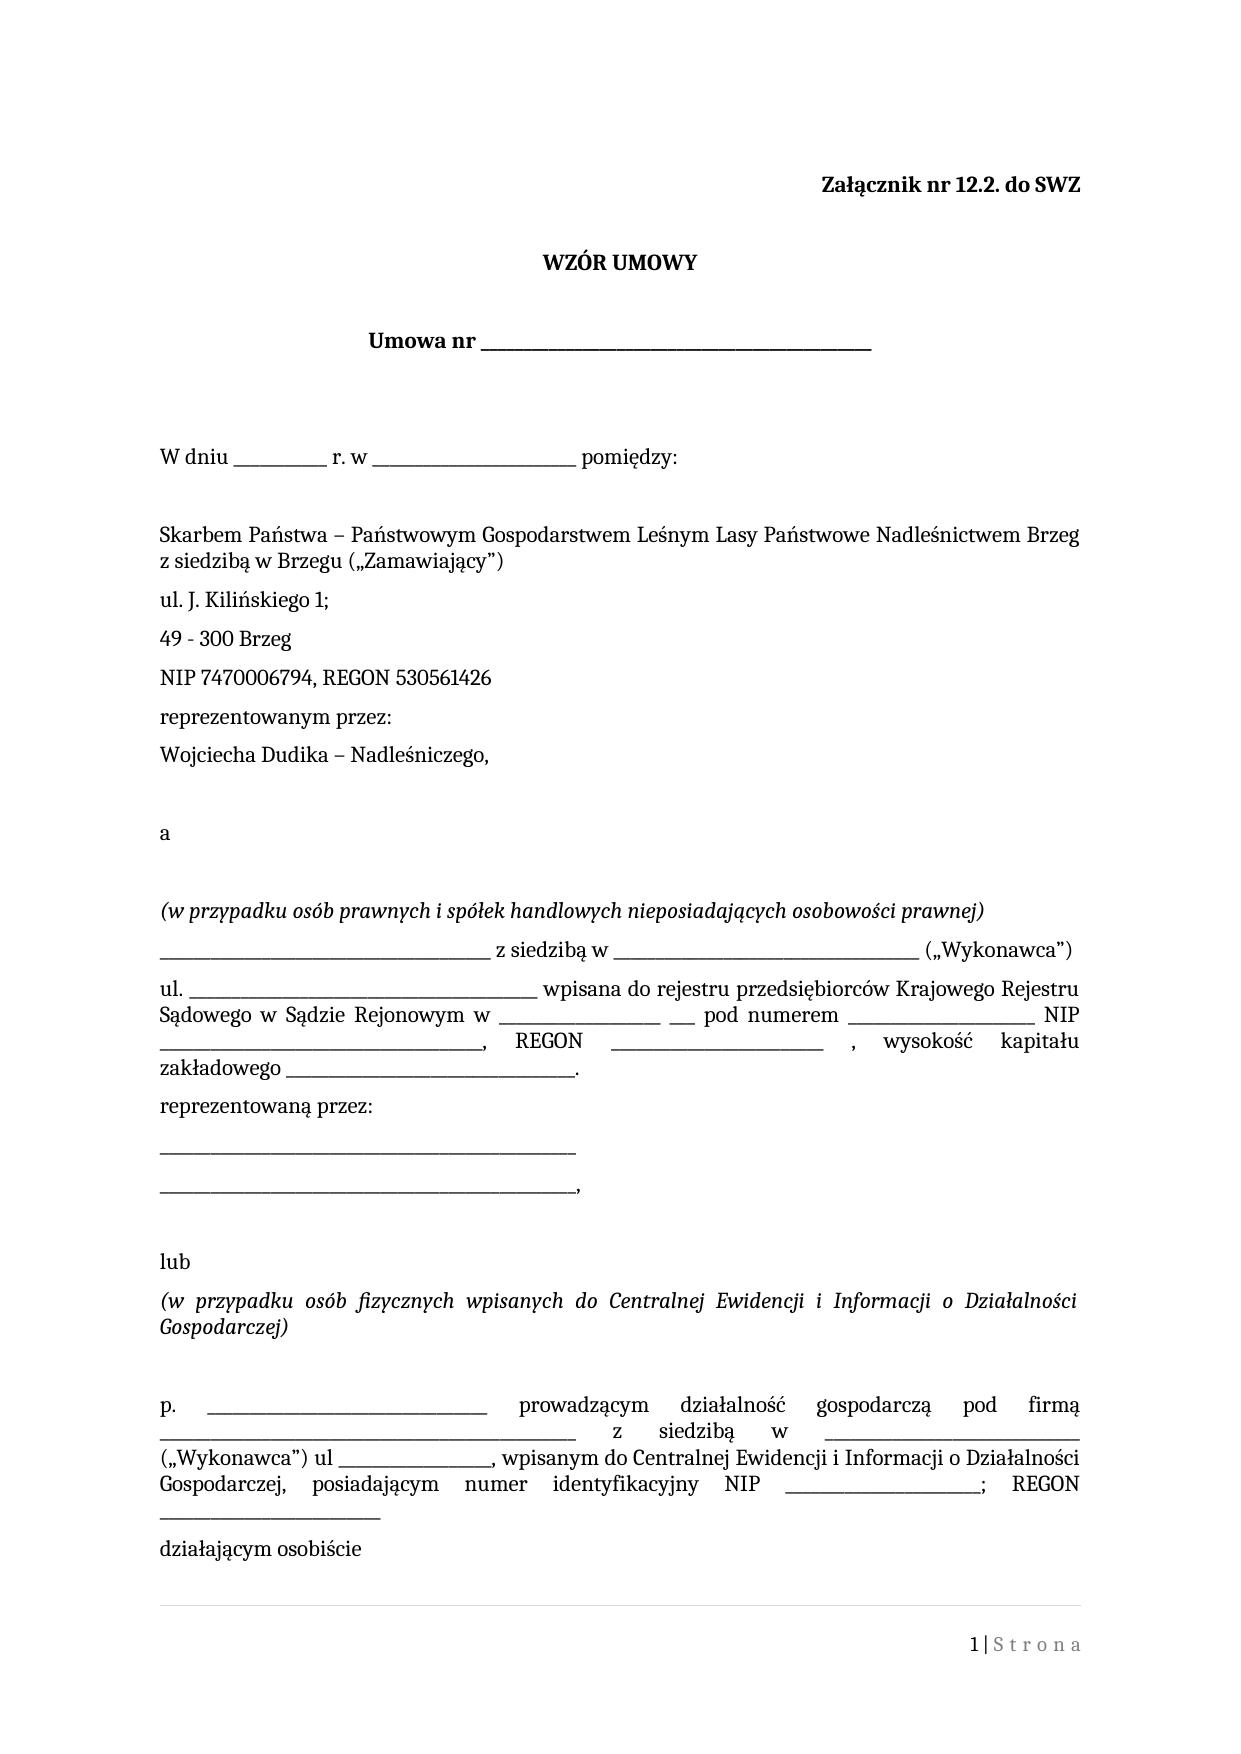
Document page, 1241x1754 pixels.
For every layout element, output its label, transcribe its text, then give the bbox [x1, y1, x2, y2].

text reprezentowaną przez: [159, 1093, 1081, 1120]
text Umowa nr ______________________________________________ [159, 327, 1081, 354]
text (w przypadku osób fizycznych wpisanych do Centralnej Ewidencji i Informacji o Działalności Gospodarczej) [159, 1288, 1081, 1340]
text Załącznik nr 12.2. do SWZ [159, 172, 1081, 198]
text Wojciecha Dudika – Nadleśniczego, [159, 742, 1081, 769]
text reprezentowanym przez: [159, 703, 1081, 730]
text WZÓR UMOWY [159, 250, 1081, 276]
text a [159, 820, 1081, 846]
text _______________________________________ z siedzibą w ____________________________________ („Wykonawca”) [159, 937, 1081, 963]
text ul. _________________________________________ wpisana do rejestru przedsiębiorców Krajowego Rejestru Sądowego w Sądzie Rejonowym w ___________________ ___ pod numerem ______________________ NIP ______________________________________, REGON _________________________ , wysokość kapitału zakładowego __________________________________. [159, 975, 1081, 1081]
text NIP 7470006794, REGON 530561426 [159, 664, 1081, 691]
text 49 - 300 Brzeg [159, 626, 1081, 652]
text W dniu ___________ r. w ________________________ pomiędzy: [159, 444, 1081, 470]
text _________________________________________________, [159, 1171, 1081, 1197]
text Skarbem Państwa – Państwowym Gospodarstwem Leśnym Lasy Państwowe Nadleśnictwem Brzeg z siedzibą w Brzegu („Zamawiający”) [159, 522, 1081, 574]
text ul. J. Kilińskiego 1; [159, 587, 1081, 613]
text (w przypadku osób prawnych i spółek handlowych nieposiadających osobowości prawnej) [159, 898, 1081, 924]
text lub [159, 1249, 1081, 1275]
text p. _________________________________ prowadzącym działalność gospodarczą pod firmą _________________________________________________ z siedzibą w ______________________________ („Wykonawca”) ul __________________, wpisanym do Centralnej Ewidencji i Informacji o Działalności Gospodarczej, posiadającym numer identyfikacyjny NIP _______________________; REGON __________________________ [159, 1392, 1081, 1523]
text działającym osobiście [159, 1536, 1081, 1562]
text _________________________________________________ [159, 1132, 1081, 1158]
